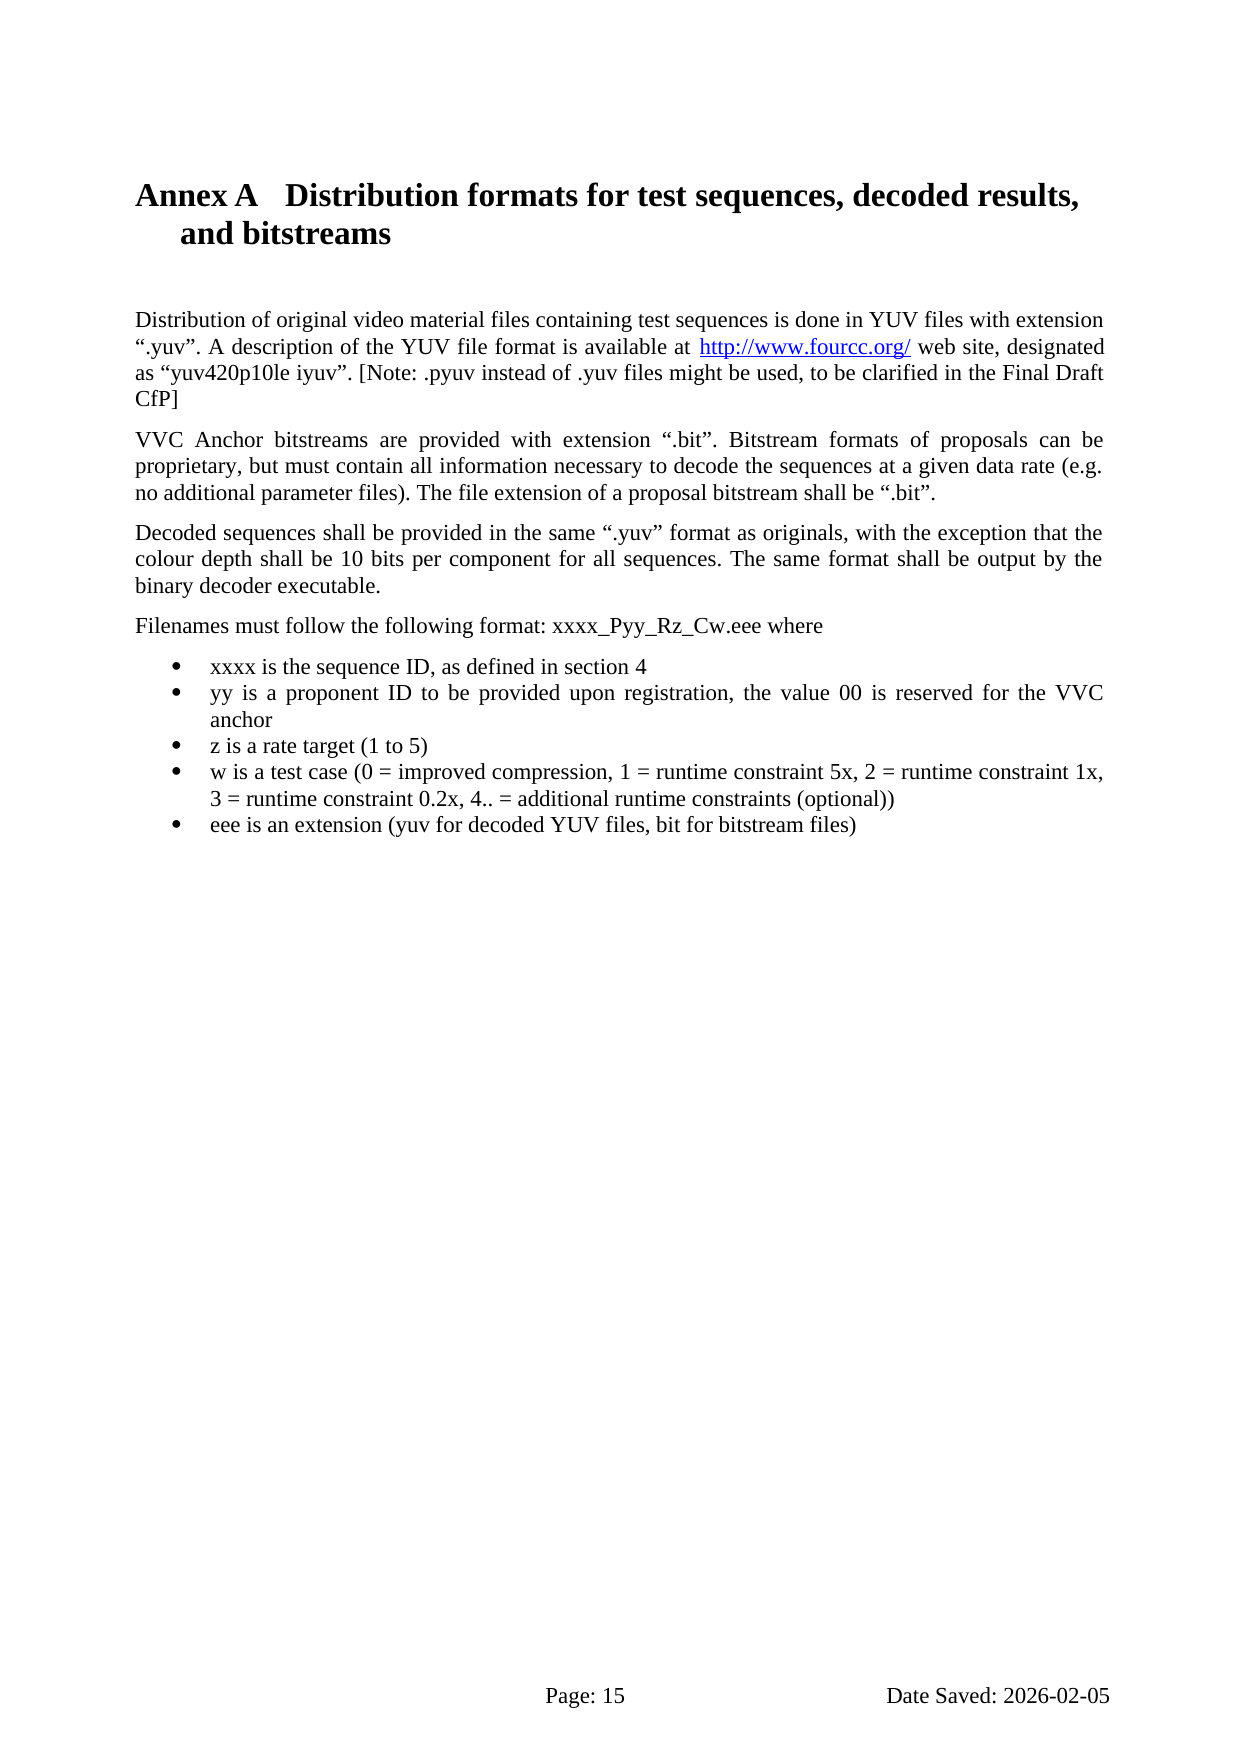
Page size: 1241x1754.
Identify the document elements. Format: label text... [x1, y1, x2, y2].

text Filenames must follow the following format: xxxx_Pyy_Rz_Cw.eee where [135, 612, 1105, 639]
text Decoded sequences shall be provided in the same “.yuv” format as originals, with the exception that the colour depth shall be 10 bits per component for all sequences. The same format shall be output by the binary decoder executable. [135, 519, 1105, 598]
list yy is a proponent ID to be provided upon registration, the value 00 is reserved for the VVC anchor [172, 679, 1105, 732]
text VVC Anchor bitstreams are provided with extension “.bit”. Bitstream formats of proposals can be proprietary, but must contain all information necessary to decode the sequences at a given data rate (e.g. no additional parameter files). The file extension of a proposal bitstream shall be “.bit”. [135, 426, 1105, 505]
list z is a rate target (1 to 5) [172, 732, 1105, 758]
text Distribution of original video material files containing test sequences is done in YUV files with extension “.yuv”. A description of the YUV file format is available at http://www.fourcc.org/ web site, designated as “yuv420p10le iyuv”. [Note: .pyuv instead of .yuv files might be used, to be clarified in the Final Draft CfP] [135, 306, 1105, 412]
text Distribution formats for test sequences, decoded results, and bitstreams [135, 175, 1105, 252]
list xxxx is the sequence ID, as defined in section 4 [172, 653, 1105, 679]
list eee is an extension (yuv for decoded YUV files, bit for bitstream files) [172, 811, 1105, 837]
list w is a test case (0 = improved compression, 1 = runtime constraint 5x, 2 = runtime constraint 1x, 3 = runtime constraint 0.2x, 4.. = additional runtime constraints (optional)) [172, 758, 1105, 811]
